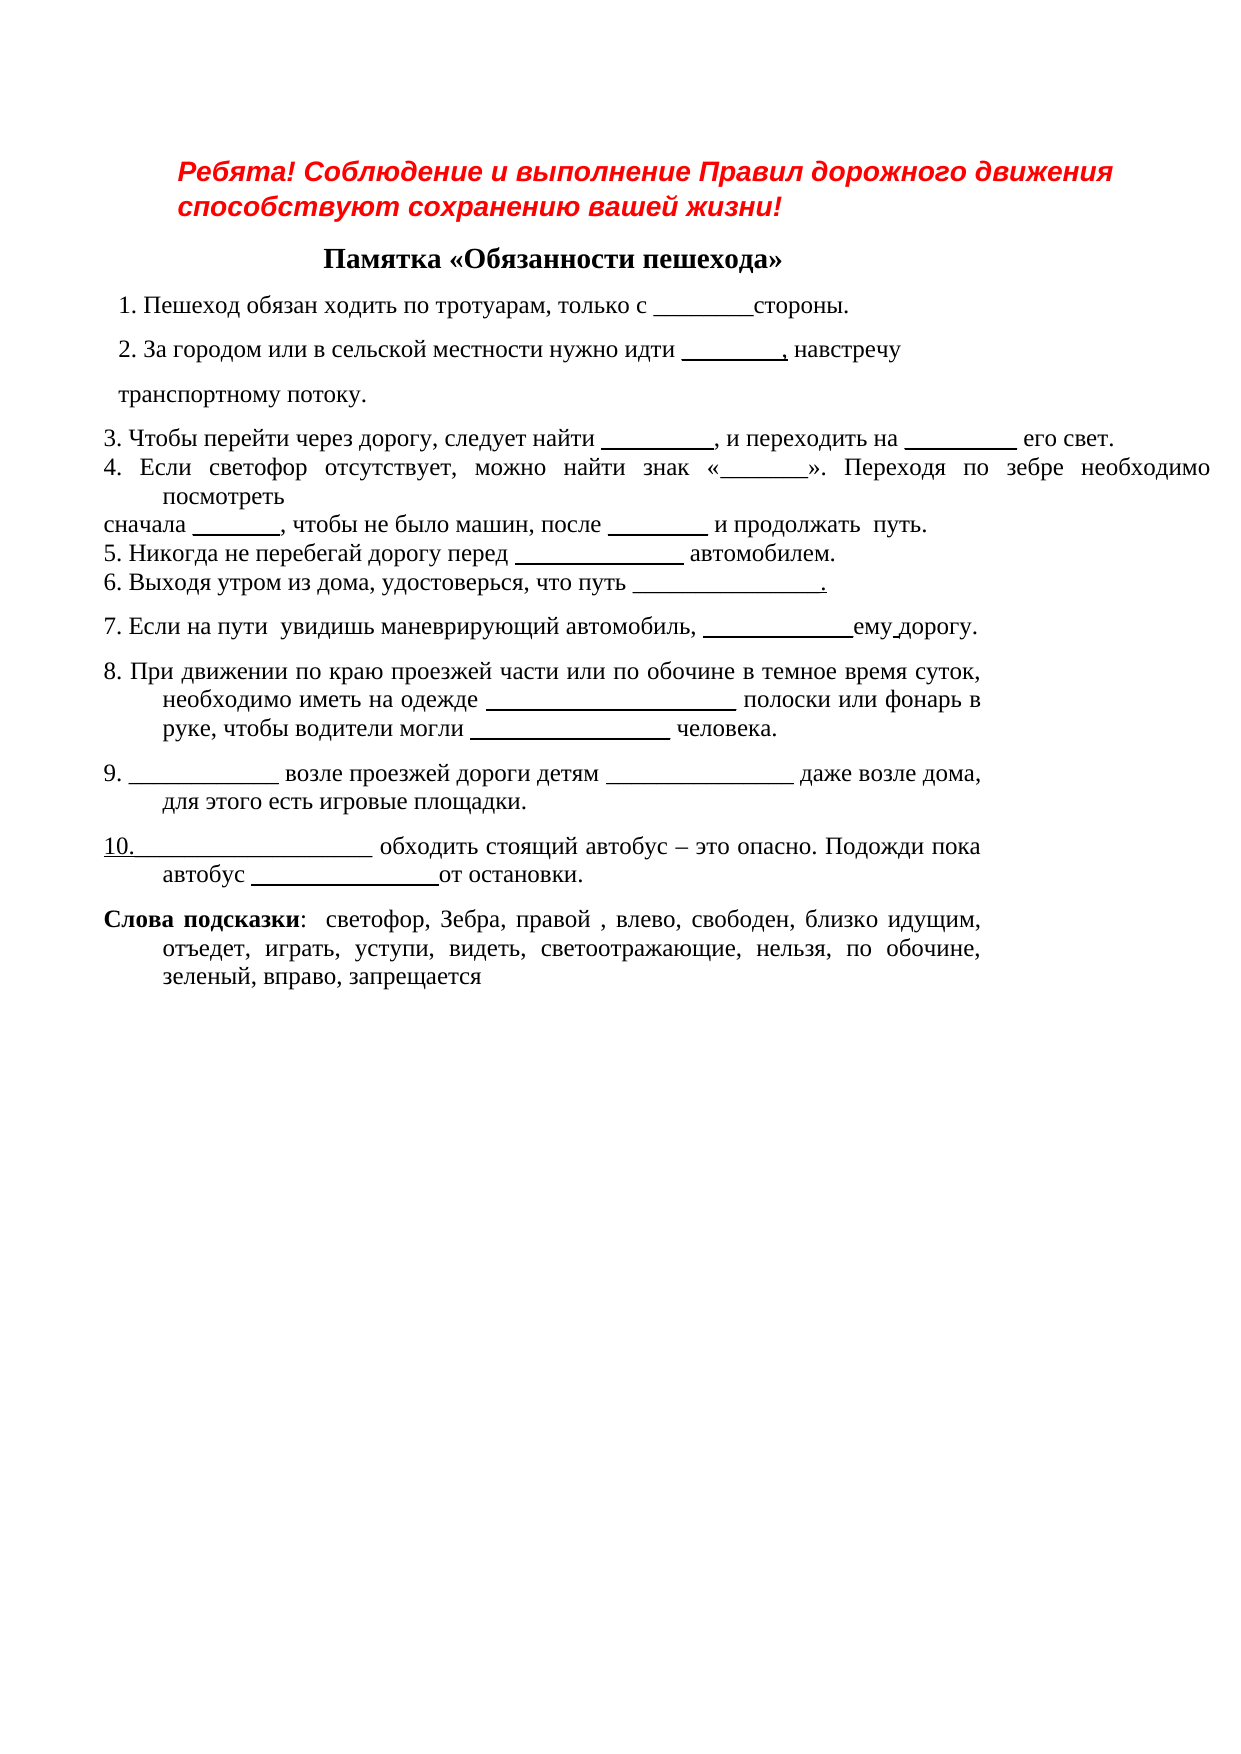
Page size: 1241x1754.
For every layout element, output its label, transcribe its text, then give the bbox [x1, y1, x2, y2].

text 2. За городом или в сельской местности нужно идти ________, навстречу [118, 334, 981, 363]
text Памятка «Обязанности пешехода» [177, 241, 1211, 274]
text 7. Если на пути увидишь маневрирующий автомобиль, ____________ему дорогу. [103, 611, 981, 640]
text 8. При движении по краю проезжей части или по обочине в темное время суток, необходимо иметь на одежде ____________________ полоски или фонарь в руке, чтобы водители могли ________________ человека. [103, 656, 981, 742]
text транспортному потоку. [118, 379, 981, 408]
text 1. Пешеход обязан ходить по тротуарам, только с ________стороны. [118, 290, 981, 319]
text Ребята! Соблюдение и выполнение Правил дорожного движения способствуют сохранению вашей жизни! [177, 154, 1211, 222]
text 6. Выходя утром из дома, удостоверься, что путь _______________. [103, 567, 981, 596]
text 9. ____________ возле проезжей дороги детям _______________ даже возле дома, для этого есть игровые площадки. [103, 758, 981, 815]
text Слова подсказки: светофор, Зебра, правой , влево, свободен, близко идущим, отъедет, играть, уступи, видеть, светоотражающие, нельзя, по обочине, зеленый, вправо, запрещается [103, 904, 981, 990]
text 5. Никогда не перебегай дорогу перед ____________ автомобилем. [103, 538, 1211, 567]
text сначала _______, чтобы не было машин, после ________ и продолжать путь. [103, 509, 1211, 538]
text 10.___________________ обходить стоящий автобус – это опасно. Подожди пока автобус _______________от остановки. [103, 831, 981, 888]
text 4. Если светофор отсутствует, можно найти знак «_______». Переходя по зебре необходимо посмотреть [103, 452, 1211, 509]
text 3. Чтобы перейти через дорогу, следует найти _________, и переходить на _________ его свет. [103, 423, 1211, 452]
